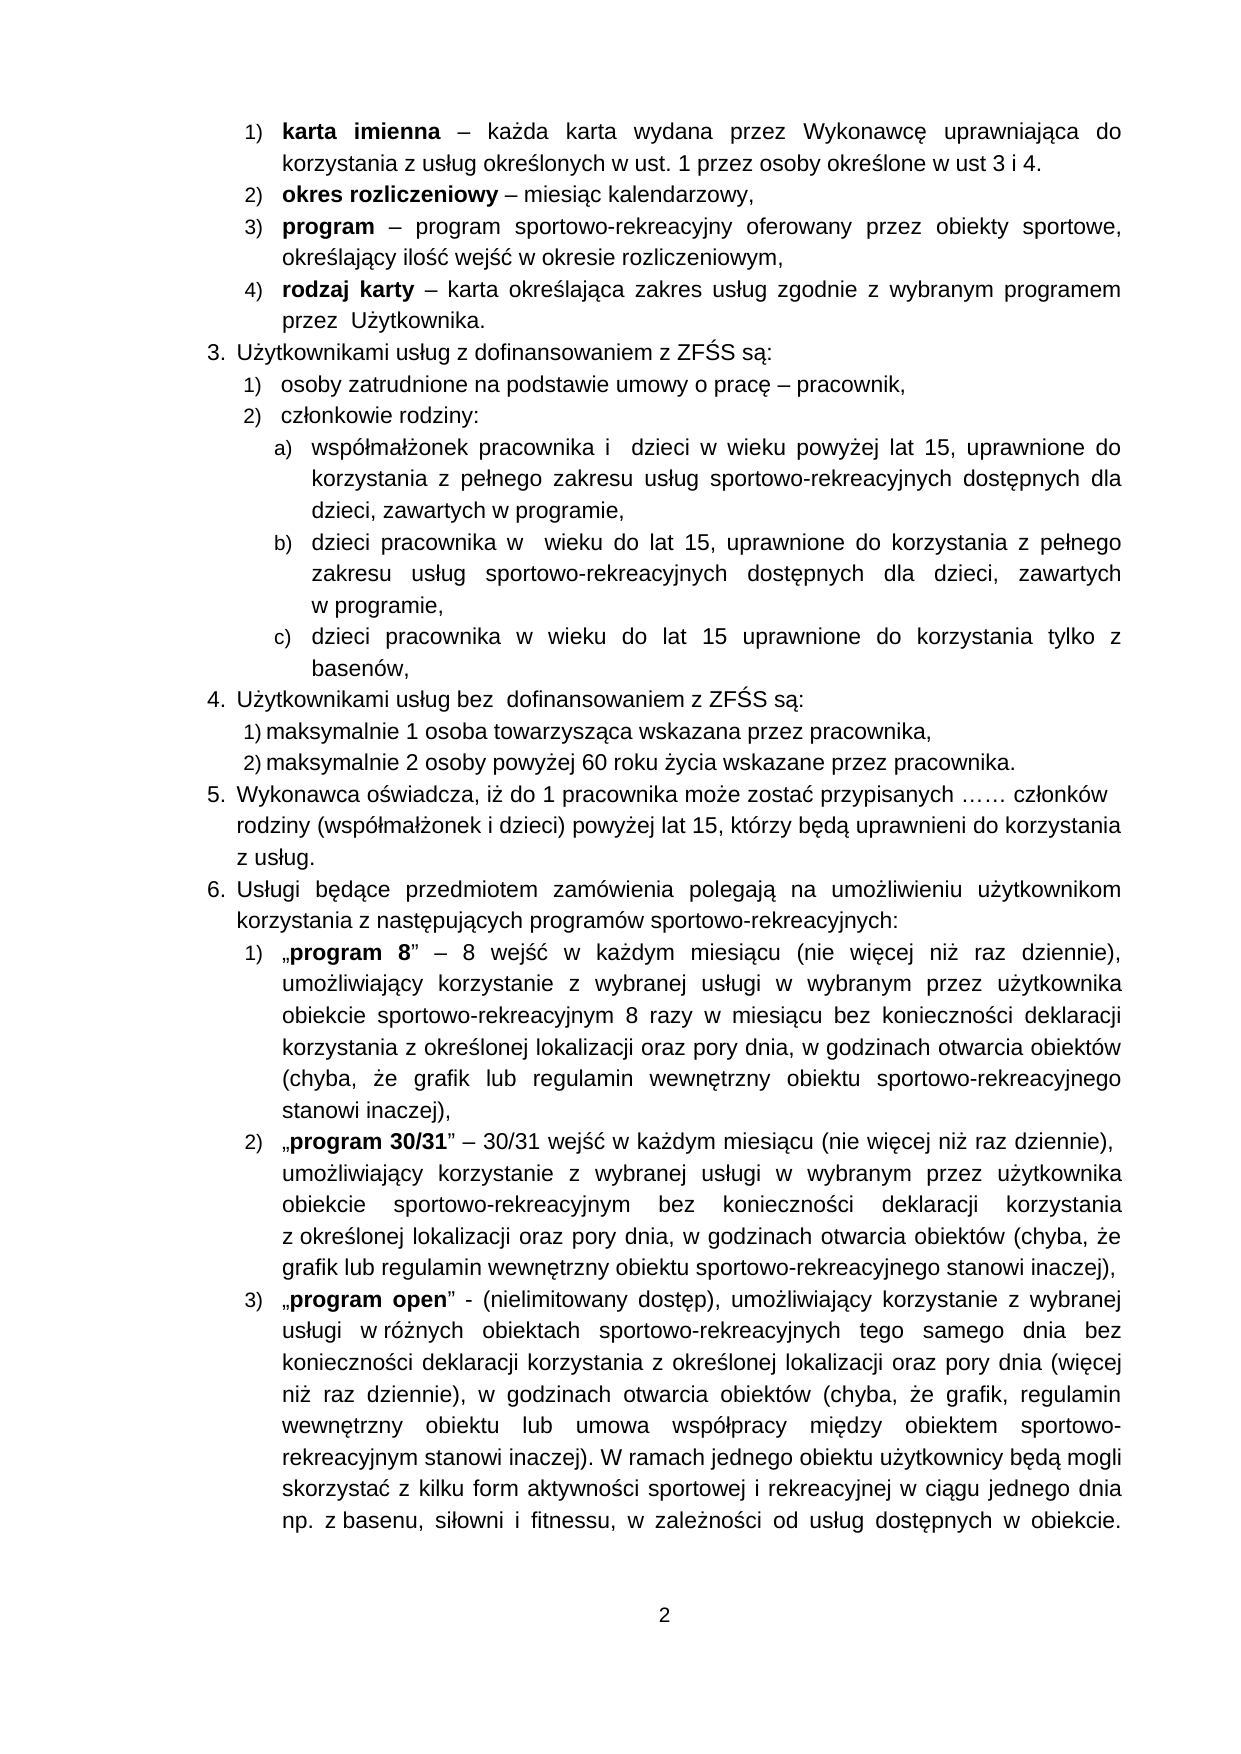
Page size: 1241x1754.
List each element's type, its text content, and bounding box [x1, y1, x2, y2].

list członkowie rodziny: [243, 402, 1122, 428]
list Wykonawca oświadcza, iż do 1 pracownika może zostać przypisanych …… członków rodziny (współmałżonek i dzieci) powyżej lat 15, którzy będą uprawnieni do korzystania z usług. [207, 781, 1122, 870]
list okres rozliczeniowy – miesiąc kalendarzowy, [244, 181, 1122, 208]
list program – program sportowo-rekreacyjny oferowany przez obiekty sportowe, określający ilość wejść w okresie rozliczeniowym, [244, 213, 1122, 271]
list dzieci pracownika w wieku do lat 15, uprawnione do korzystania z pełnego zakresu usług sportowo-rekreacyjnych dostępnych dla dzieci, zawartych w programie, [274, 528, 1122, 618]
list karta imienna – każda karta wydana przez Wykonawcę uprawniająca do korzystania z usług określonych w ust. 1 przez osoby określone w ust 3 i 4. [244, 118, 1122, 176]
list Usługi będące przedmiotem zamówienia polegają na umożliwieniu użytkownikom korzystania z następujących programów sportowo-rekreacyjnych: [207, 876, 1122, 933]
list Użytkownikami usług z dofinansowaniem z ZFŚS są: [207, 339, 1122, 365]
list „program 30/31” – 30/31 wejść w każdym miesiącu (nie więcej niż raz dziennie), umożliwiający korzystanie z wybranej usługi w wybranym przez użytkownika obiekcie sportowo-rekreacyjnym bez konieczności deklaracji korzystania z określonej lokalizacji oraz pory dnia, w godzinach otwarcia obiektów (chyba, że grafik lub regulamin wewnętrzny obiektu sportowo-rekreacyjnego stanowi inaczej), [244, 1128, 1122, 1281]
list rodzaj karty – karta określająca zakres usług zgodnie z wybranym programem przez Użytkownika. [244, 276, 1122, 334]
list maksymalnie 2 osoby powyżej 60 roku życia wskazane przez pracownika. [243, 749, 1122, 776]
list dzieci pracownika w wieku do lat 15 uprawnione do korzystania tylko z basenów, [274, 623, 1122, 681]
list Użytkownikami usług bez dofinansowaniem z ZFŚS są: [207, 686, 1122, 713]
list osoby zatrudnione na podstawie umowy o pracę – pracownik, [243, 371, 1122, 397]
list „program 8” – 8 wejść w każdym miesiącu (nie więcej niż raz dziennie), umożliwiający korzystanie z wybranej usługi w wybranym przez użytkownika obiekcie sportowo-rekreacyjnym 8 razy w miesiącu bez konieczności deklaracji korzystania z określonej lokalizacji oraz pory dnia, w godzinach otwarcia obiektów (chyba, że grafik lub regulamin wewnętrzny obiektu sportowo-rekreacyjnego stanowi inaczej), [244, 939, 1122, 1123]
list maksymalnie 1 osoba towarzysząca wskazana przez pracownika, [243, 718, 1122, 744]
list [244, 1286, 1122, 1533]
list współmałżonek pracownika i dzieci w wieku powyżej lat 15, uprawnione do korzystania z pełnego zakresu usług sportowo-rekreacyjnych dostępnych dla dzieci, zawartych w programie, [274, 434, 1122, 523]
